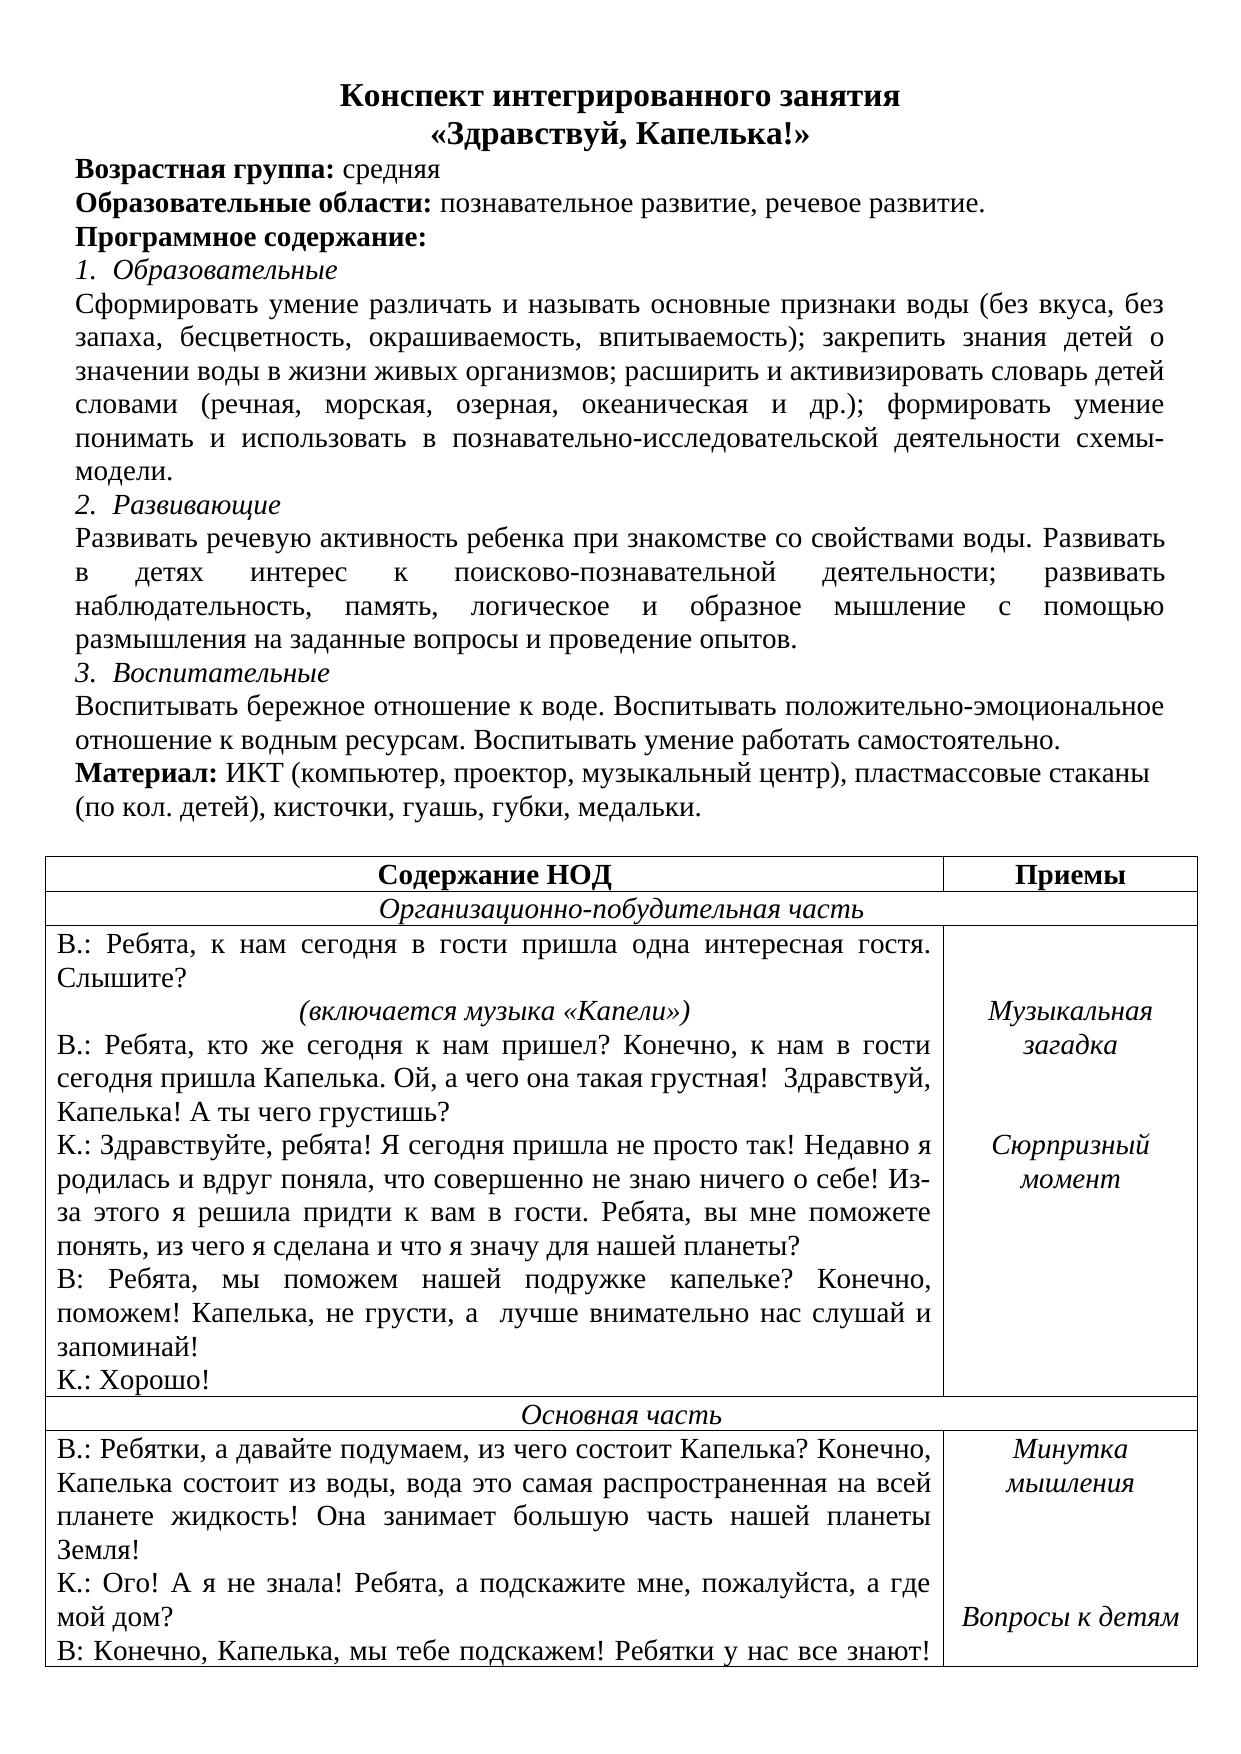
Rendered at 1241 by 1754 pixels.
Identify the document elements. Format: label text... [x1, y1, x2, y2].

text Конспект интегрированного занятия [75, 75, 1165, 113]
table_cell Основная часть [46, 1397, 1197, 1430]
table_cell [944, 1431, 1197, 1666]
text Развивать речевую активность ребенка при знакомстве со свойствами воды. Развивать в детях интерес к поисково-познавательной деятельности; развивать наблюдательность, память, логическое и образное мышление с помощью размышления на заданные вопросы и проведение опытов. [75, 554, 1165, 655]
table_cell В.: Ребята, к нам сегодня в гости пришла одна интересная гостя. Слышите? (включается музыка «Капели») В.: Ребята, кто же сегодня к нам пришел? Конечно, к нам в гости сегодня пришла Капелька. Ой, а чего она такая грустная! Здравствуй, Капелька! А ты чего грустишь? К.: Здравствуйте, ребята! Я сегодня пришла не просто так! Недавно я родилась и вдруг поняла, что совершенно не знаю ничего о себе! Из-за этого я решила придти к вам в гости. Ребята, вы мне поможете понять, из чего я сделана и что я значу для нашей планеты? В: Ребята, мы поможем нашей подружке капельке? Конечно, поможем! Капелька, не грусти, а лучше внимательно нас слушай и запоминай! К.: Хорошо! [46, 926, 943, 1396]
list Воспитательные [75, 655, 1165, 688]
table_header Содержание НОД [46, 857, 943, 891]
table_cell Музыкальная загадка Сюрпризный момент [944, 926, 1197, 1396]
text «Здравствуй, Капелька!» [75, 113, 1165, 152]
list Развивающие [75, 487, 1165, 521]
text Воспитывать бережное отношение к воде. Воспитывать положительно-эмоциональное отношение к водным ресурсам. Воспитывать умение работать самостоятельно. [75, 688, 1165, 755]
text Развивать речевую активность ребенка при знакомстве со свойствами воды. Развивать в детях интерес к поисково-познавательной деятельности; развивать наблюдательность, память, логическое и образное мышление с помощью размышления на заданные вопросы и проведение опытов. [75, 521, 1043, 554]
text Программное содержание: [75, 219, 1165, 252]
text Образовательные области: познавательное развитие, речевое развитие. [75, 185, 1165, 219]
table_cell Организационно-побудительная часть [46, 892, 1197, 925]
text Возрастная группа: средняя [75, 152, 1165, 185]
table_header Приемы [944, 857, 1197, 891]
list Образовательные [75, 252, 1165, 286]
text Материал: ИКТ (компьютер, проектор, музыкальный центр), пластмассовые стаканы (по кол. детей), кисточки, гуашь, губки, медальки. [75, 755, 1165, 822]
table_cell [46, 1431, 943, 1666]
text Сформировать умение различать и называть основные признаки воды (без вкуса, без запаха, бесцветность, окрашиваемость, впитываемость); закрепить знания детей о значении воды в жизни живых организмов; расширить и активизировать словарь детей словами (речная, морская, озерная, океаническая и др.); формировать умение понимать и использовать в познавательно-исследовательской деятельности схемы-модели. [75, 286, 1165, 487]
